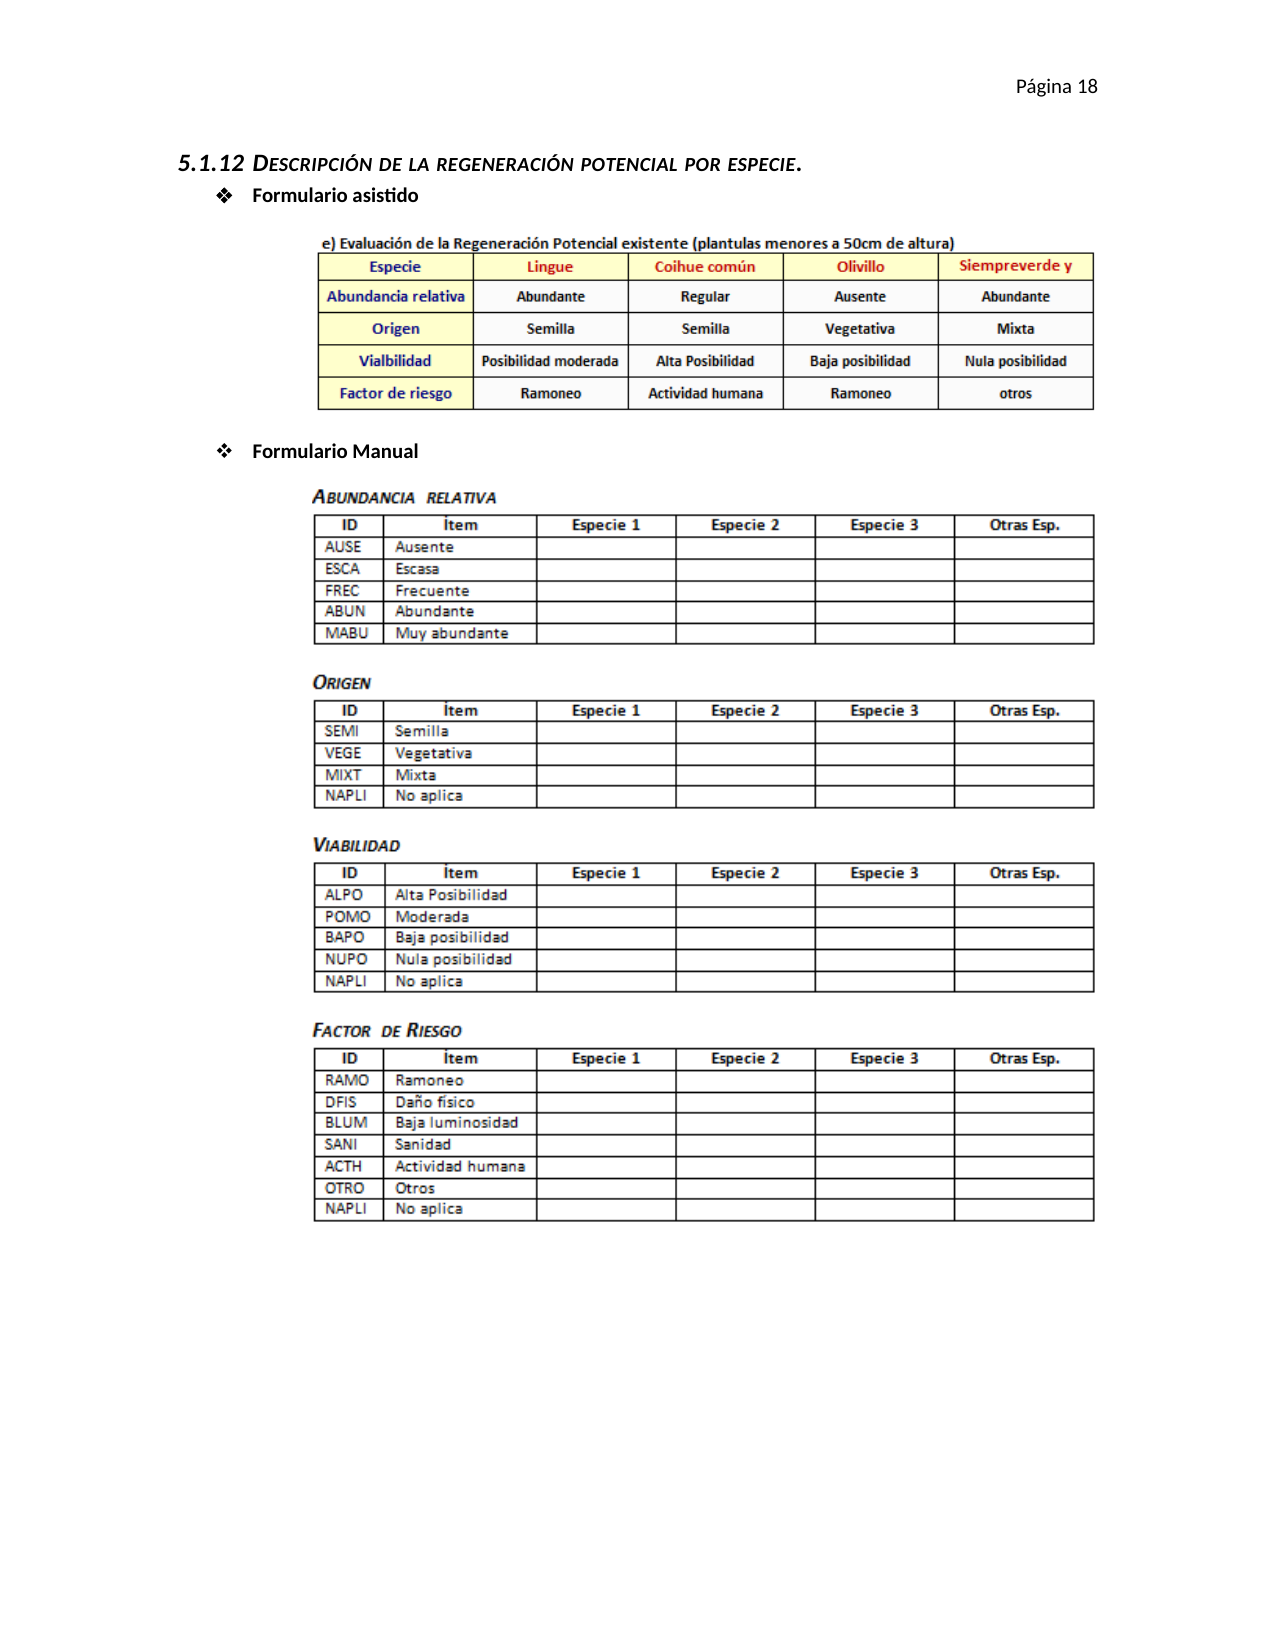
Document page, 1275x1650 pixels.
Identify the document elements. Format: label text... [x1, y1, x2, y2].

picture [312, 1020, 1098, 1225]
picture [312, 488, 1098, 648]
list Formulario Manual [215, 439, 1098, 464]
picture [314, 232, 1098, 414]
picture [312, 672, 1098, 812]
subtitle Descripción de la regeneración potencial por especie. [177, 148, 1098, 178]
picture [312, 836, 1098, 996]
list Formulario asistido [215, 183, 1098, 208]
